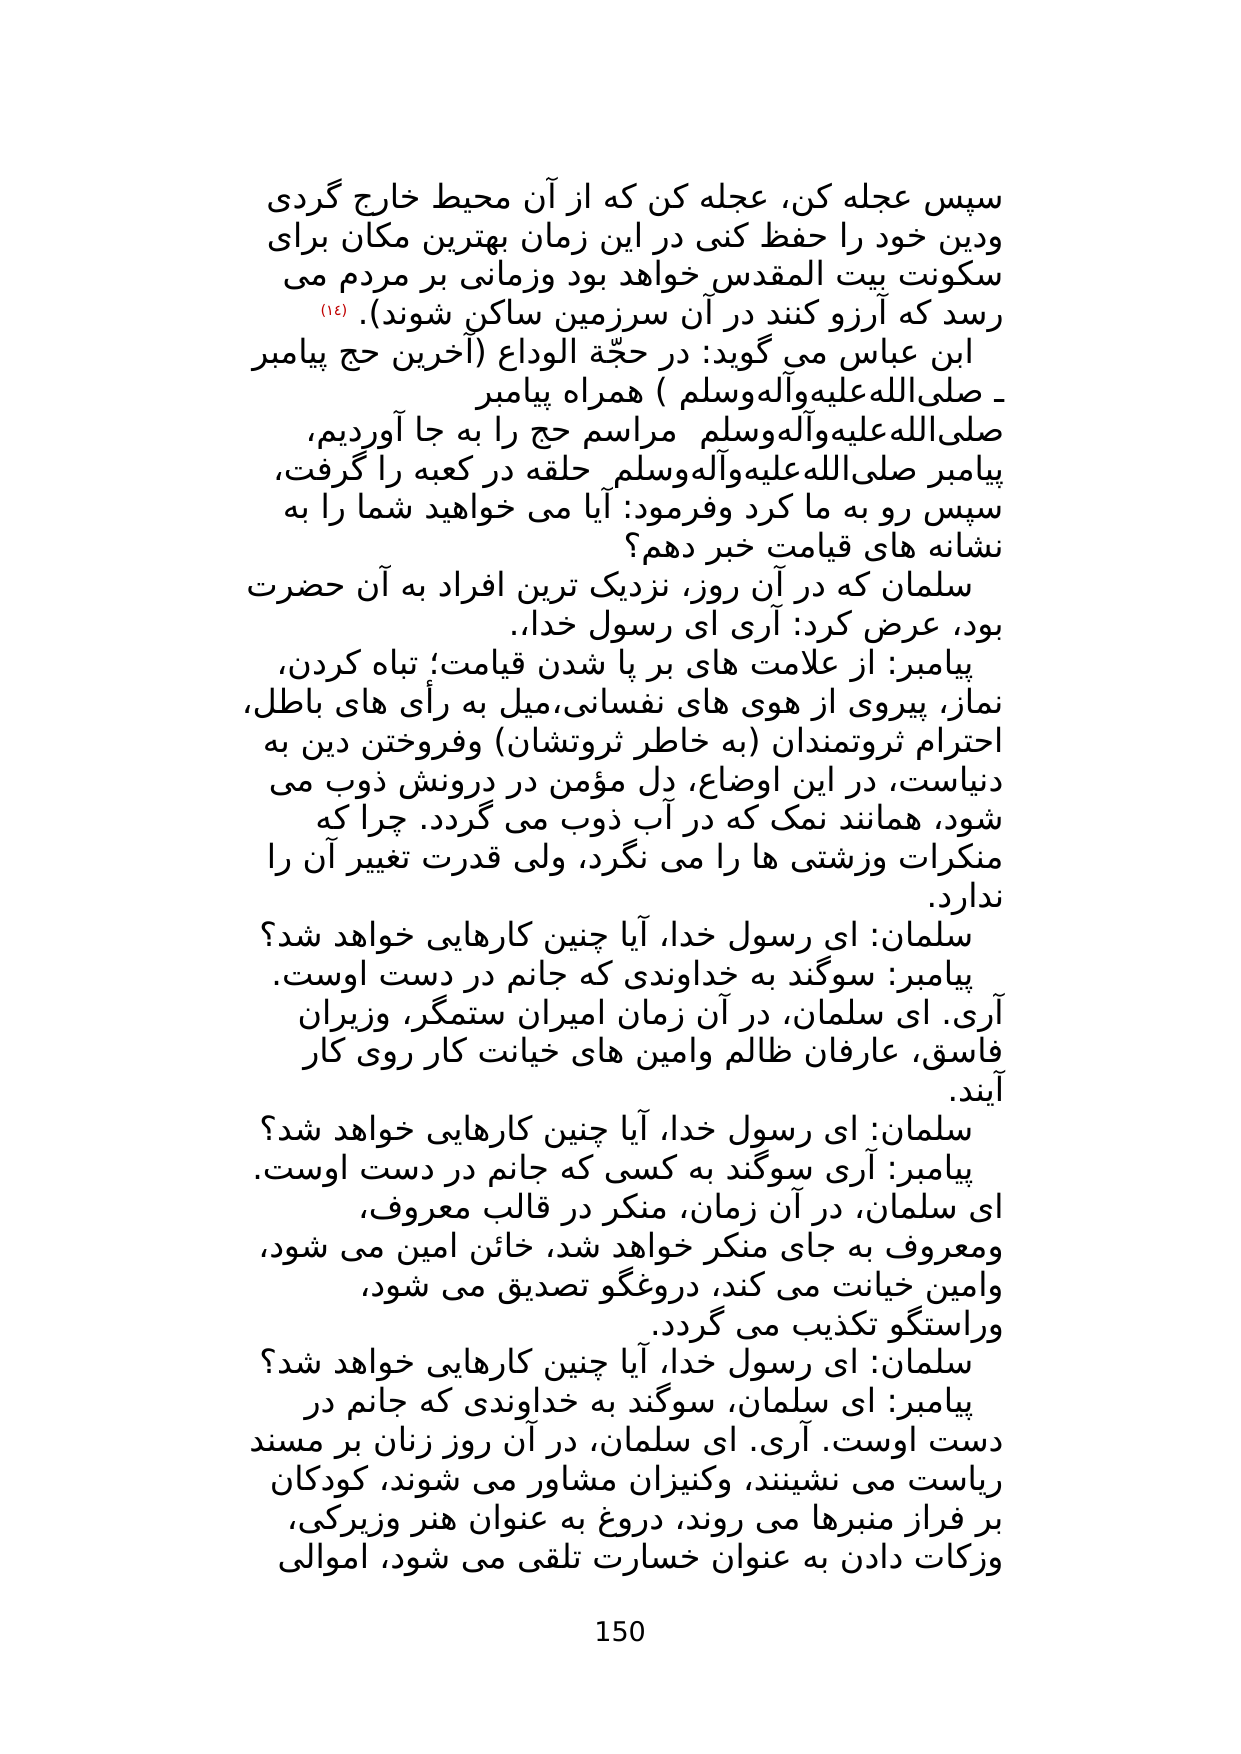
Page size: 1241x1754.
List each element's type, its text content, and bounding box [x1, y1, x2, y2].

text سلمان: اى رسول خدا، آيا چنين کارهايى خواهد شد؟ [236, 915, 1004, 954]
text سلمان: اى رسول خدا، آيا چنين کارهايى خواهد شد؟ [236, 1343, 1004, 1382]
text سلمان: اى رسول خدا، آيا چنين کارهايى خواهد شد؟ [236, 1110, 1004, 1148]
text پيامبر: از علامت هاى بر پا شدن قيامت؛ تباه کردن، نماز، پيروى از هوى هاى نفسانى،ميل به رأى هاى باطل، احترام ثروتمندان (به خاطر ثروتشان) وفروختن دين به دنياست، در اين اوضاع، دل مؤمن در درونش ذوب مى شود، همانند نمک که در آب ذوب مى گردد. چرا که منکرات وزشتى ها را مى نگرد، ولى قدرت تغيير آن را ندارد. [236, 643, 1004, 915]
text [236, 177, 1004, 333]
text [236, 1382, 1004, 1576]
text پيامبر: آرى سوگند به کسى که جانم در دست اوست. اى سلمان، در آن زمان، منکر در قالب معروف، ومعروف به جاى منکر خواهد شد، خائن امين مى شود، وامين خيانت مى کند، دروغگو تصديق مى شود، وراستگو تکذيب مى گردد. [236, 1148, 1004, 1343]
text سلمان که در آن روز، نزديک ترين افراد به آن حضرت بود، عرض کرد: آرى اى رسول خدا،. [236, 566, 1004, 643]
text ابن عباس مى گويد: در حجّة الوداع (آخرين حج پيامبر ـ صلى‌الله‌عليه‌وآله‌وسلم ) همراه پيامبر صلى‌الله‌عليه‌وآله‌وسلم مراسم حج را به جا آورديم، پيامبر صلى‌الله‌عليه‌وآله‌وسلم حلقه در کعبه را گرفت، سپس رو به ما کرد وفرمود: آيا مى خواهيد شما را به نشانه هاى قيامت خبر دهم؟ [236, 333, 1004, 566]
text پيامبر: سوگند به خداوندى که جانم در دست اوست. آری. اى سلمان، در آن زمان اميران ستمگر، وزيران فاسق، عارفان ظالم وامين هاى خيانت کار روى کار آيند. [236, 954, 1004, 1110]
